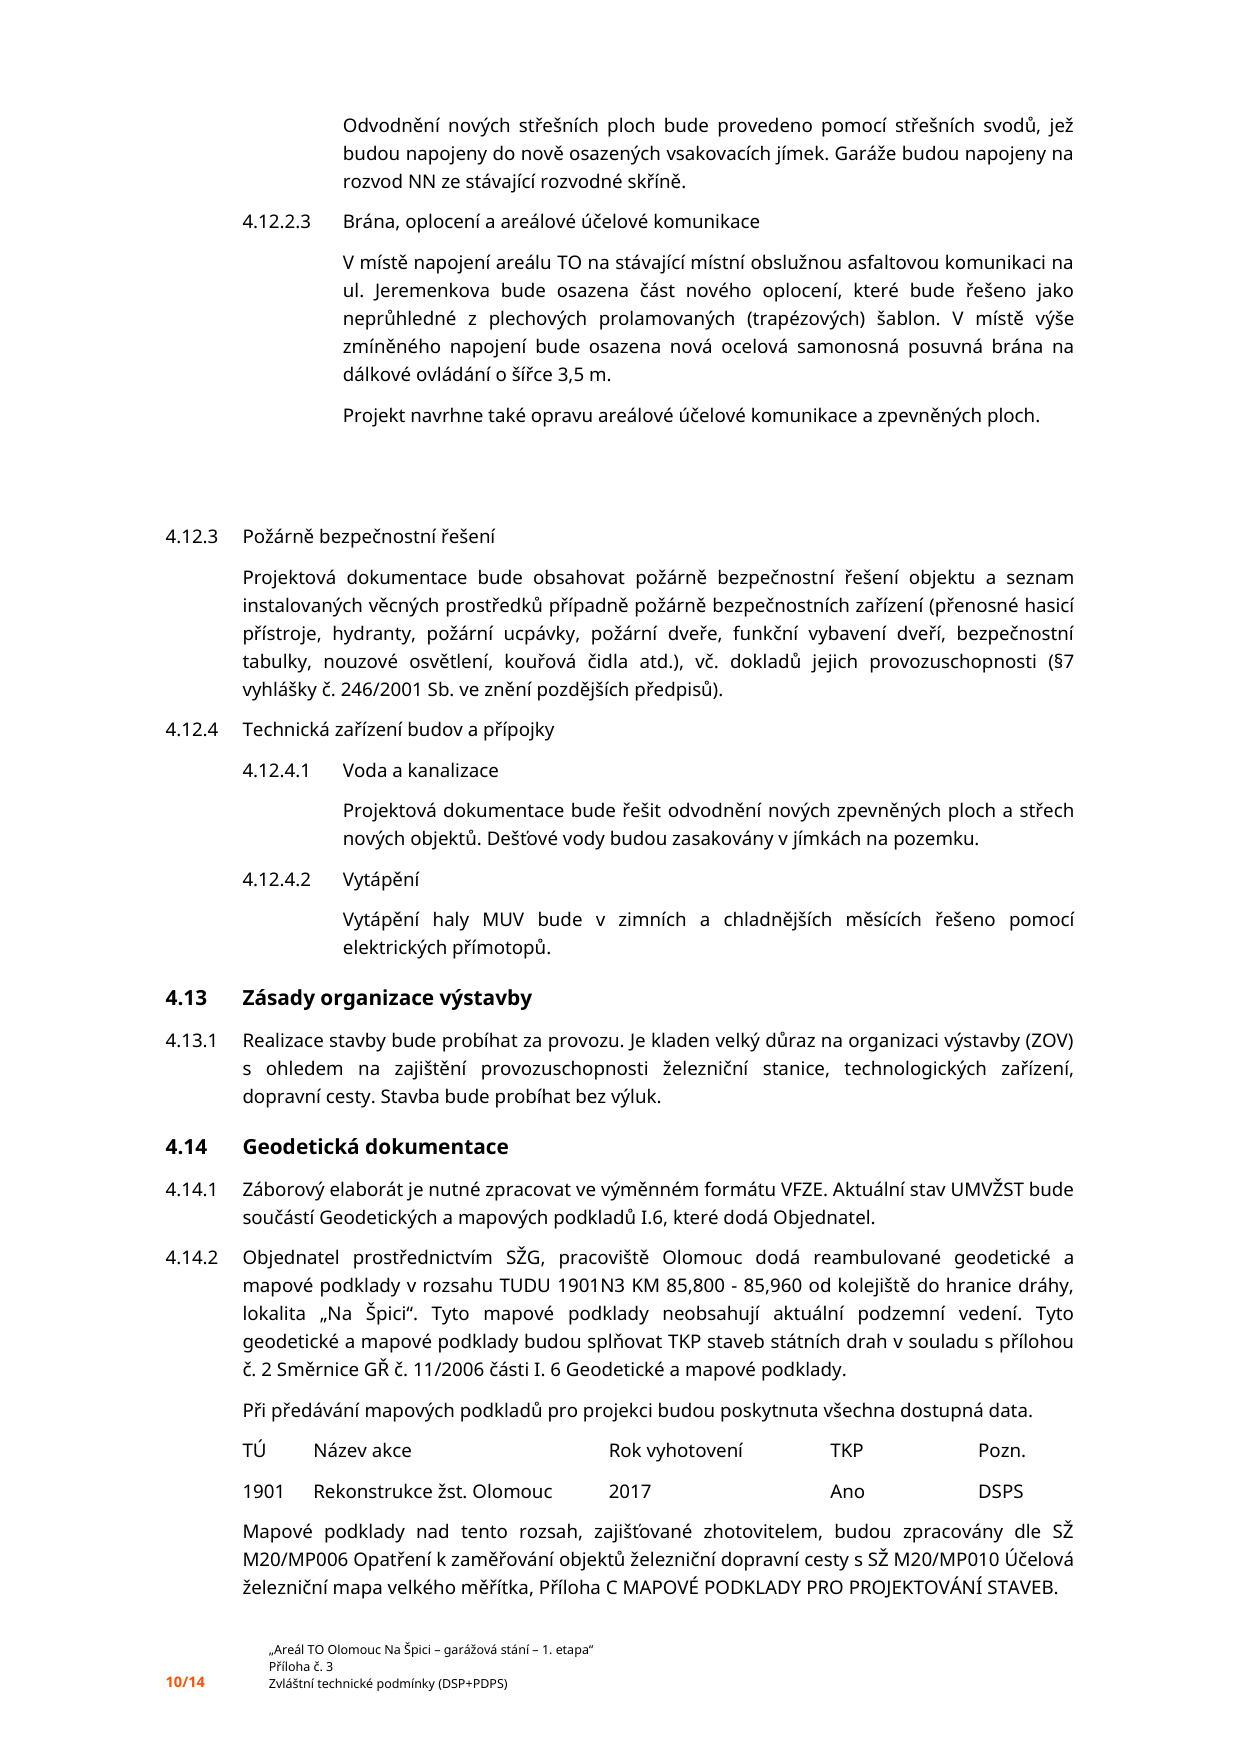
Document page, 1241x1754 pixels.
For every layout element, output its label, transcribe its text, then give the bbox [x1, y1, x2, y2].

list TÚ Název akce Rok vyhotovení TKP Pozn. [242, 1438, 1075, 1463]
text Voda a kanalizace [242, 757, 1075, 783]
text Objednatel prostřednictvím SŽG, pracoviště Olomouc dodá reambulované geodetické a mapové podklady v rozsahu TUDU 1901N3 KM 85,800 - 85,960 od kolejiště do hranice dráhy, lokalita „Na Špici“. Tyto mapové podklady neobsahují aktuální podzemní vedení. Tyto geodetické a mapové podklady budou splňovat TKP staveb státních drah v souladu s přílohou č. 2 Směrnice GŘ č. 11/2006 části I. 6 Geodetické a mapové podklady. [165, 1244, 1075, 1382]
list Při předávání mapových podkladů pro projekci budou poskytnuta všechna dostupná data. [242, 1397, 1075, 1423]
list Projektová dokumentace bude řešit odvodnění nových zpevněných ploch a střech nových objektů. Dešťové vody budou zasakovány v jímkách na pozemku. [343, 798, 1075, 851]
text Brána, oplocení a areálové účelové komunikace [242, 209, 1075, 234]
list Vytápění haly MUV bude v zimních a chladnějších měsících řešeno pomocí elektrických přímotopů. [343, 907, 1075, 960]
text Vytápění [242, 866, 1075, 892]
text Realizace stavby bude probíhat za provozu. Je kladen velký důraz na organizaci výstavby (ZOV) s ohledem na zajištění provozuschopnosti železniční stanice, technologických zařízení, dopravní cesty. Stavba bude probíhat bez výluk. [165, 1027, 1075, 1109]
text Technická zařízení budov a přípojky [165, 717, 1075, 742]
list Mapové podklady nad tento rozsah, zajišťované zhotovitelem, budou zpracovány dle SŽ M20/MP006 Opatření k zaměřování objektů železniční dopravní cesty s SŽ M20/MP010 Účelová železniční mapa velkého měřítka, Příloha C MAPOVÉ PODKLADY PRO PROJEKTOVÁNÍ STAVEB. [242, 1519, 1075, 1600]
list Projektová dokumentace bude obsahovat požárně bezpečnostní řešení objektu a seznam instalovaných věcných prostředků případně požárně bezpečnostních zařízení (přenosné hasicí přístroje, hydranty, požární ucpávky, požární dveře, funkční vybavení dveří, bezpečnostní tabulky, nouzové osvětlení, kouřová čidla atd.), vč. dokladů jejich provozuschopnosti (§7 vyhlášky č. 246/2001 Sb. ve znění pozdějších předpisů). [242, 564, 1075, 702]
text Zásady organizace výstavby [165, 983, 1075, 1012]
text Záborový elaborát je nutné zpracovat ve výměnném formátu VFZE. Aktuální stav UMVŽST bude součástí Geodetických a mapových podkladů I.6, které dodá Objednatel. [165, 1176, 1075, 1229]
text Požárně bezpečnostní řešení [165, 523, 1075, 549]
list 1901 Rekonstrukce žst. Olomouc 2017 Ano DSPS [242, 1478, 1075, 1504]
list Odvodnění nových střešních ploch bude provedeno pomocí střešních svodů, jež budou napojeny do nově osazených vsakovacích jímek. Garáže budou napojeny na rozvod NN ze stávající rozvodné skříně. [343, 112, 1075, 194]
text Geodetická dokumentace [165, 1132, 1075, 1161]
list V místě napojení areálu TO na stávající místní obslužnou asfaltovou komunikaci na ul. Jeremenkova bude osazena část nového oplocení, které bude řešeno jako neprůhledné z plechových prolamovaných (trapézových) šablon. V místě výše zmíněného napojení bude osazena nová ocelová samonosná posuvná brána na dálkové ovládání o šířce 3,5 m. [343, 249, 1075, 387]
list Projekt navrhne také opravu areálové účelové komunikace a zpevněných ploch. [343, 402, 1075, 427]
